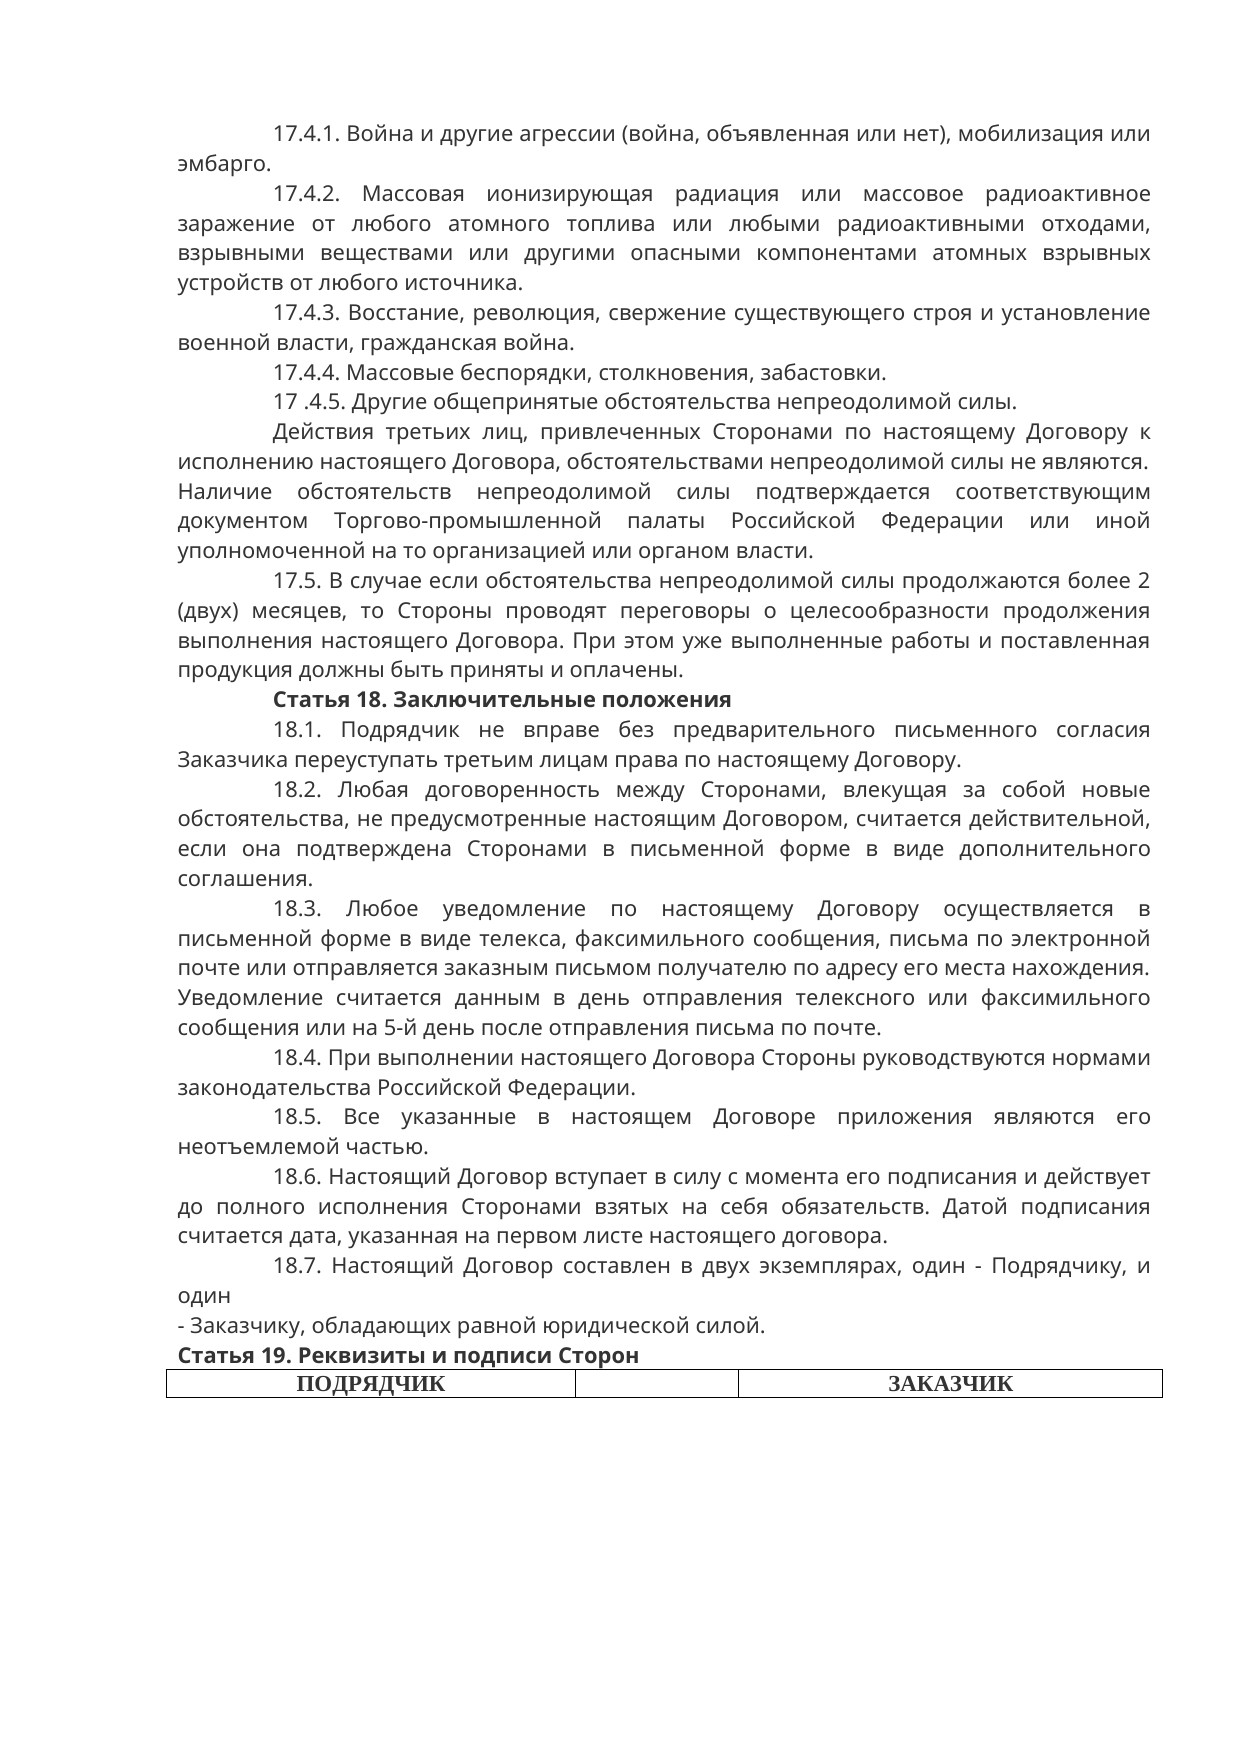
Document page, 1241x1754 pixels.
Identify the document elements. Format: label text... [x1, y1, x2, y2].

text 17.4.3. Восстание, революция, свержение существующего строя и установление военной власти, гражданская война. [177, 297, 1152, 356]
text 18.7. Настоящий Договор составлен в двух экземплярах, один - Подрядчику, и один [177, 1250, 1152, 1310]
text Уведомление считается данным в день отправления телексного или факсимильного сообщения или на 5-й день после отправления письма по почте. [177, 982, 1152, 1042]
text Действия третьих лиц, привлеченных Сторонами по настоящему Договору к исполнению настоящего Договора, обстоятельствами непреодолимой силы не являются. [177, 416, 1152, 476]
text 18.3. Любое уведомление по настоящему Договору осуществляется в письменной форме в виде телекса, факсимильного сообщения, письма по электронной почте или отправляется заказным письмом получателю по адресу его места нахождения. [177, 893, 1152, 982]
text 18.2. Любая договоренность между Сторонами, влекущая за собой новые обстоятельства, не предусмотренные настоящим Договором, считается действительной, если она подтверждена Сторонами в письменной форме в виде дополнительного соглашения. [177, 773, 1152, 893]
text Статья 18. Заключительные положения [177, 684, 1152, 714]
text 17 .4.5. Другие общепринятые обстоятельства непреодолимой силы. [177, 386, 1152, 416]
text 17.5. В случае если обстоятельства непреодолимой силы продолжаются более 2 (двух) месяцев, то Стороны проводят переговоры о целесообразности продолжения выполнения настоящего Договора. При этом уже выполненные работы и поставленная продукция должны быть приняты и оплачены. [177, 565, 1152, 684]
text 17.4.1. Война и другие агрессии (война, объявленная или нет), мобилизация или эмбарго. [177, 118, 1152, 178]
text - Заказчику, обладающих равной юридической силой. [177, 1310, 1152, 1339]
text 18.4. При выполнении настоящего Договора Стороны руководствуются нормами законодательства Российской Федерации. [177, 1042, 1152, 1101]
text 18.1. Подрядчик не вправе без предварительного письменного согласия Заказчика переуступать третьим лицам права по настоящему Договору. [177, 714, 1152, 773]
text Наличие обстоятельств непреодолимой силы подтверждается соответствующим документом Торгово-промышленной палаты Российской Федерации или иной уполномоченной на то организацией или органом власти. [177, 476, 1152, 565]
text 18.6. Настоящий Договор вступает в силу с момента его подписания и действует до полного исполнения Сторонами взятых на себя обязательств. Датой подписания считается дата, указанная на первом листе настоящего договора. [177, 1161, 1152, 1250]
table_header [576, 1370, 738, 1397]
table_header ЗАКАЗЧИК [739, 1370, 1162, 1397]
text 17.4.4. Массовые беспорядки, столкновения, забастовки. [177, 356, 1152, 386]
text Статья 19. Реквизиты и подписи Сторон [177, 1339, 1152, 1369]
text 17.4.2. Массовая ионизирующая радиация или массовое радиоактивное заражение от любого атомного топлива или любыми радиоактивными отходами, взрывными веществами или другими опасными компонентами атомных взрывных устройств от любого источника. [177, 178, 1152, 297]
table_header ПОДРЯДЧИК [167, 1370, 575, 1397]
text 18.5. Все указанные в настоящем Договоре приложения являются его неотъемлемой частью. [177, 1101, 1152, 1161]
